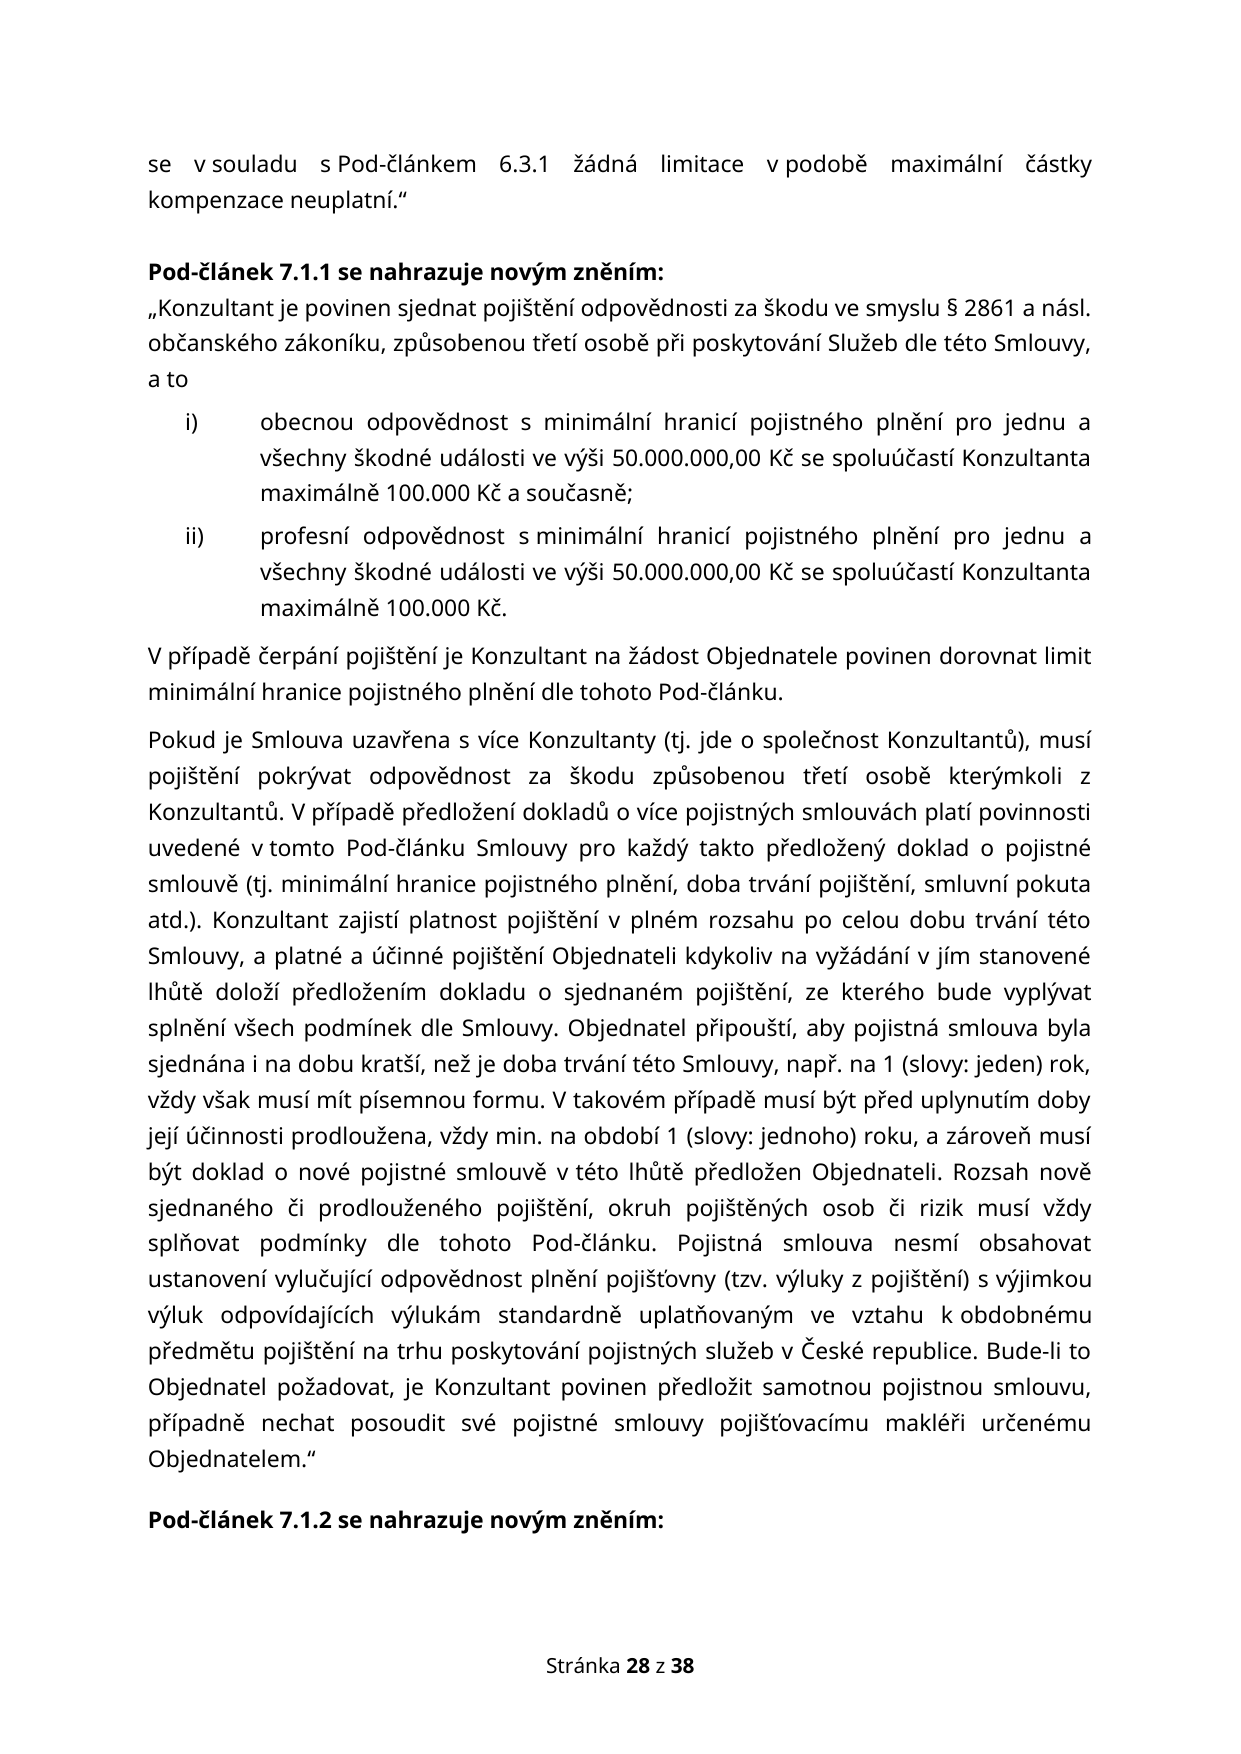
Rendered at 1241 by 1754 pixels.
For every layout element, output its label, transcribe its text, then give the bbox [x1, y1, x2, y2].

text Pokud je Smlouva uzavřena s více Konzultanty (tj. jde o společnost Konzultantů), musí pojištění pokrývat odpovědnost za škodu způsobenou třetí osobě kterýmkoli z Konzultantů. V případě předložení dokladů o více pojistných smlouvách platí povinnosti uvedené v tomto Pod-článku Smlouvy pro každý takto předložený doklad o pojistné smlouvě (tj. minimální hranice pojistného plnění, doba trvání pojištění, smluvní pokuta atd.). Konzultant zajistí platnost pojištění v plném rozsahu po celou dobu trvání této Smlouvy, a platné a účinné pojištění Objednateli kdykoliv na vyžádání v jím stanovené lhůtě doloží předložením dokladu o sjednaném pojištění, ze kterého bude vyplývat splnění všech podmínek dle Smlouvy. Objednatel připouští, aby pojistná smlouva byla sjednána i na dobu kratší, než je doba trvání této Smlouvy, např. na 1 (slovy: jeden) rok, vždy však musí mít písemnou formu. V takovém případě musí být před uplynutím doby její účinnosti prodloužena, vždy min. na období 1 (slovy: jednoho) roku, a zároveň musí být doklad o nové pojistné smlouvě v této lhůtě předložen Objednateli. Rozsah nově sjednaného či prodlouženého pojištění, okruh pojištěných osob či rizik musí vždy splňovat podmínky dle tohoto Pod-článku. Pojistná smlouva nesmí obsahovat ustanovení vylučující odpovědnost plnění pojišťovny (tzv. výluky z pojištění) s výjimkou výluk odpovídajících výlukám standardně uplatňovaným ve vztahu k obdobnému předmětu pojištění na trhu poskytování pojistných služeb v České republice. Bude-li to Objednatel požadovat, je Konzultant povinen předložit samotnou pojistnou smlouvu, případně nechat posoudit své pojistné smlouvy pojišťovacímu makléři určenému Objednatelem.“ [148, 724, 1092, 1474]
text Pod-článek 7.1.1 se nahrazuje novým zněním: [148, 256, 1092, 287]
text V případě čerpání pojištění je Konzultant na žádost Objednatele povinen dorovnat limit minimální hranice pojistného plnění dle tohoto Pod-článku. [148, 640, 1092, 707]
text „Konzultant je povinen sjednat pojištění odpovědnosti za škodu ve smyslu § 2861 a násl. občanského zákoníku, způsobenou třetí osobě při poskytování Služeb dle této Smlouvy, a to [148, 291, 1092, 394]
text Pod-článek 7.1.2 se nahrazuje novým zněním: [148, 1504, 1092, 1535]
list obecnou odpovědnost s minimální hranicí pojistného plnění pro jednu a všechny škodné události ve výši 50.000.000,00 Kč se spoluúčastí Konzultanta maximálně 100.000 Kč a současně; [185, 406, 1092, 509]
list profesní odpovědnost s minimální hranicí pojistného plnění pro jednu a všechny škodné události ve výši 50.000.000,00 Kč se spoluúčastí Konzultanta maximálně 100.000 Kč. [185, 519, 1092, 623]
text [148, 148, 1092, 215]
